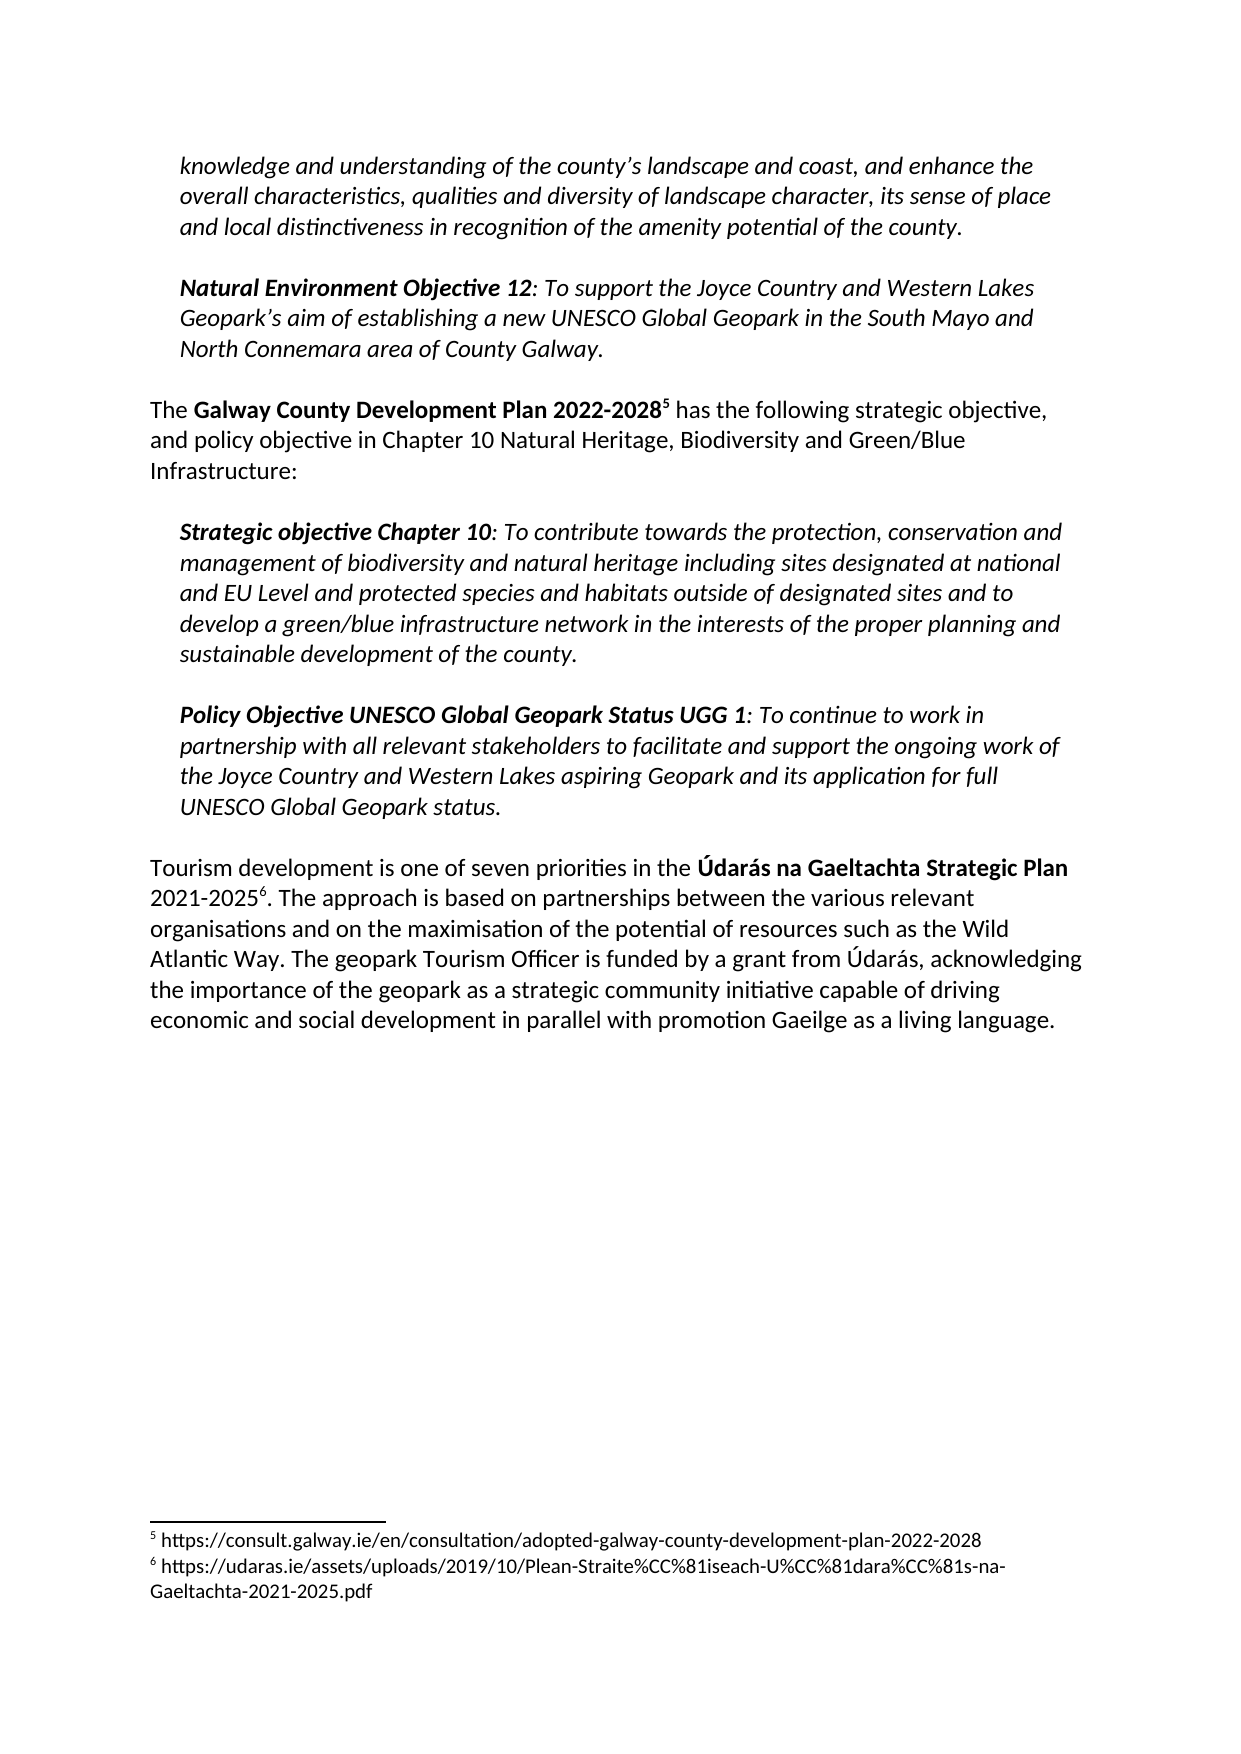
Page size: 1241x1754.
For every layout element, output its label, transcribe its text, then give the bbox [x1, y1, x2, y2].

text Strategic objective Chapter 10: To contribute towards the protection, conservation and management of biodiversity and natural heritage including sites designated at national and EU Level and protected species and habitats outside of designated sites and to develop a green/blue infrastructure network in the interests of the proper planning and sustainable development of the county. [179, 516, 1090, 669]
text Policy Objective UNESCO Global Geopark Status UGG 1: To continue to work in partnership with all relevant stakeholders to facilitate and support the ongoing work of the Joyce Country and Western Lakes aspiring Geopark and its application for full UNESCO Global Geopark status. [179, 699, 1090, 821]
text The Galway County Development Plan 2022-2028 has the following strategic objective, and policy objective in Chapter 10 Natural Heritage, Biodiversity and Green/Blue Infrastructure: [150, 394, 1090, 486]
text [179, 150, 1090, 242]
text Natural Environment Objective 12: To support the Joyce Country and Western Lakes Geopark’s aim of establishing a new UNESCO Global Geopark in the South Mayo and North Connemara area of County Galway. [179, 272, 1090, 364]
text Tourism development is one of seven priorities in the Údarás na Gaeltachta Strategic Plan 2021-2025. The approach is based on partnerships between the various relevant organisations and on the maximisation of the potential of resources such as the Wild Atlantic Way. The geopark Tourism Officer is funded by a grant from Údarás, acknowledging the importance of the geopark as a strategic community initiative capable of driving economic and social development in parallel with promotion Gaeilge as a living language. [150, 852, 1090, 1035]
